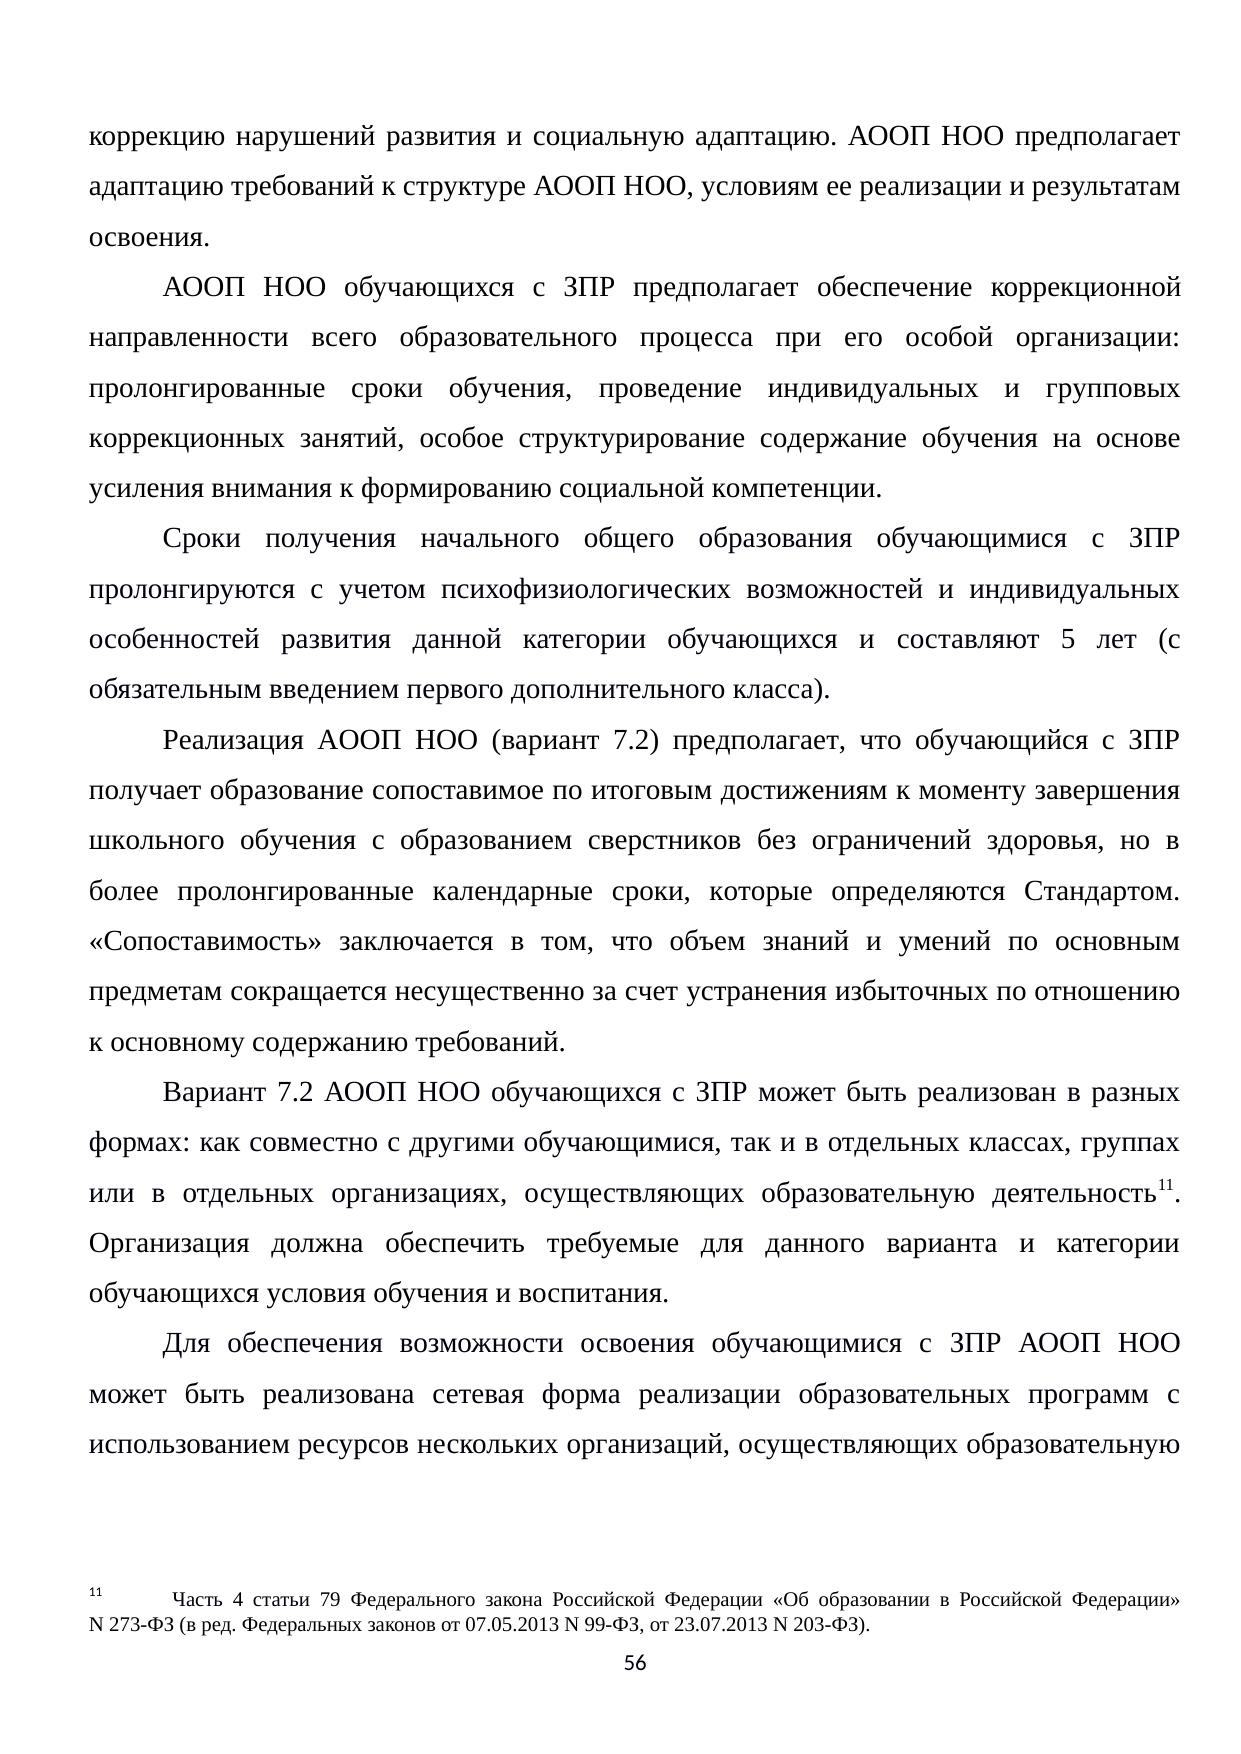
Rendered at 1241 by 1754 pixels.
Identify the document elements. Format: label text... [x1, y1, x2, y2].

text АООП НОО обучающихся с ЗПР предполагает обеспечение коррекционной направленности всего образовательного процесса при его особой организации: пролонгированные сроки обучения, проведение индивидуальных и групповых коррекционных занятий, особое структурирование содержание обучения на основе усиления внимания к формированию социальной компетенции. [89, 269, 1181, 504]
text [89, 118, 1181, 252]
text Реализация АООП НОО (вариант 7.2) предполагает, что обучающийся с ЗПР получает образование сопоставимое по итоговым достижениям к моменту завершения школьного обучения с образованием сверстников без ограничений здоровья, но в более пролонгированные календарные сроки, которые определяются Стандартом. «Сопоставимость» заключается в том, что объем знаний и умений по основным предметам сокращается несущественно за счет устранения избыточных по отношению к основному содержанию требований. [89, 722, 1181, 1057]
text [89, 1326, 1181, 1460]
text Сроки получения начального общего образования обучающимися с ЗПР пролонгируются с учетом психофизиологических возможностей и индивидуальных особенностей развития данной категории обучающихся и составляют 5 лет (с обязательным введением первого дополнительного класса). [89, 521, 1181, 705]
text Вариант 7.2 АООП НОО обучающихся с ЗПР может быть реализован в разных формах: как совместно с другими обучающимися, так и в отдельных классах, группах или в отдельных организациях, осуществляющих образовательную деятельность. Организация должна обеспечить требуемые для данного варианта и категории обучающихся условия обучения и воспитания. [89, 1074, 1181, 1309]
